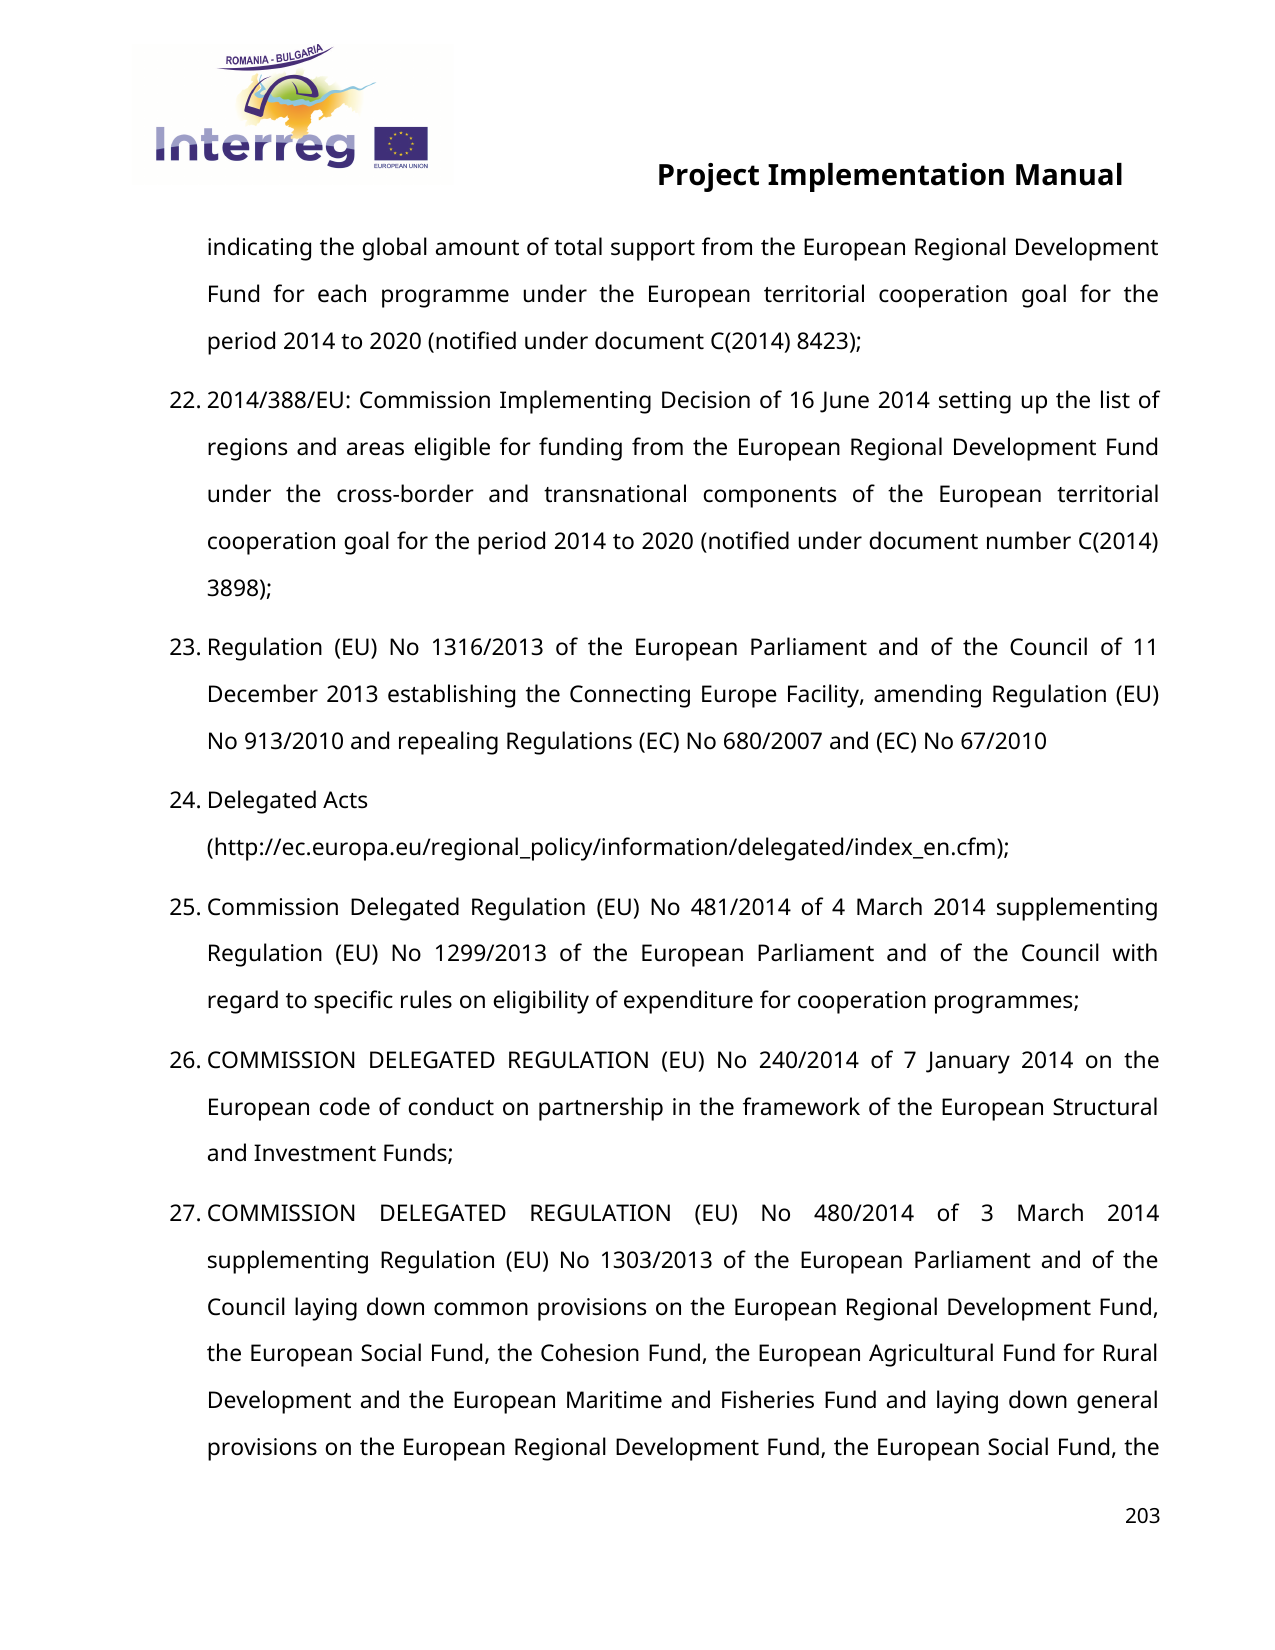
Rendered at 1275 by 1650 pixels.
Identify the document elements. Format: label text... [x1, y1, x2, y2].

list 2014/388/EU: Commission Implementing Decision of 16 June 2014 setting up the list of regions and areas eligible for funding from the European Regional Development Fund under the cross-border and transnational components of the European territorial cooperation goal for the period 2014 to 2020 (notified under document number C(2014) 3898); [169, 384, 1160, 603]
picture [131, 44, 454, 185]
list Commission Delegated Regulation (EU) No 481/2014 of 4 March 2014 supplementing Regulation (EU) No 1299/2013 of the European Parliament and of the Council with regard to specific rules on eligibility of expenditure for cooperation programmes; [169, 890, 1160, 1015]
list COMMISSION DELEGATED REGULATION (EU) No 240/2014 of 7 January 2014 on the European code of conduct on partnership in the framework of the European Structural and Investment Funds; [169, 1043, 1160, 1168]
list Delegated Acts (http://ec.europa.eu/regional_policy/information/delegated/index_en.cfm); [169, 784, 1160, 862]
list Regulation (EU) No 1316/2013 of the European Parliament and of the Council of 11 December 2013 establishing the Connecting Europe Facility, amending Regulation (EU) No 913/2010 and repealing Regulations (EC) No 680/2007 and (EC) No 67/2010 [169, 631, 1160, 756]
